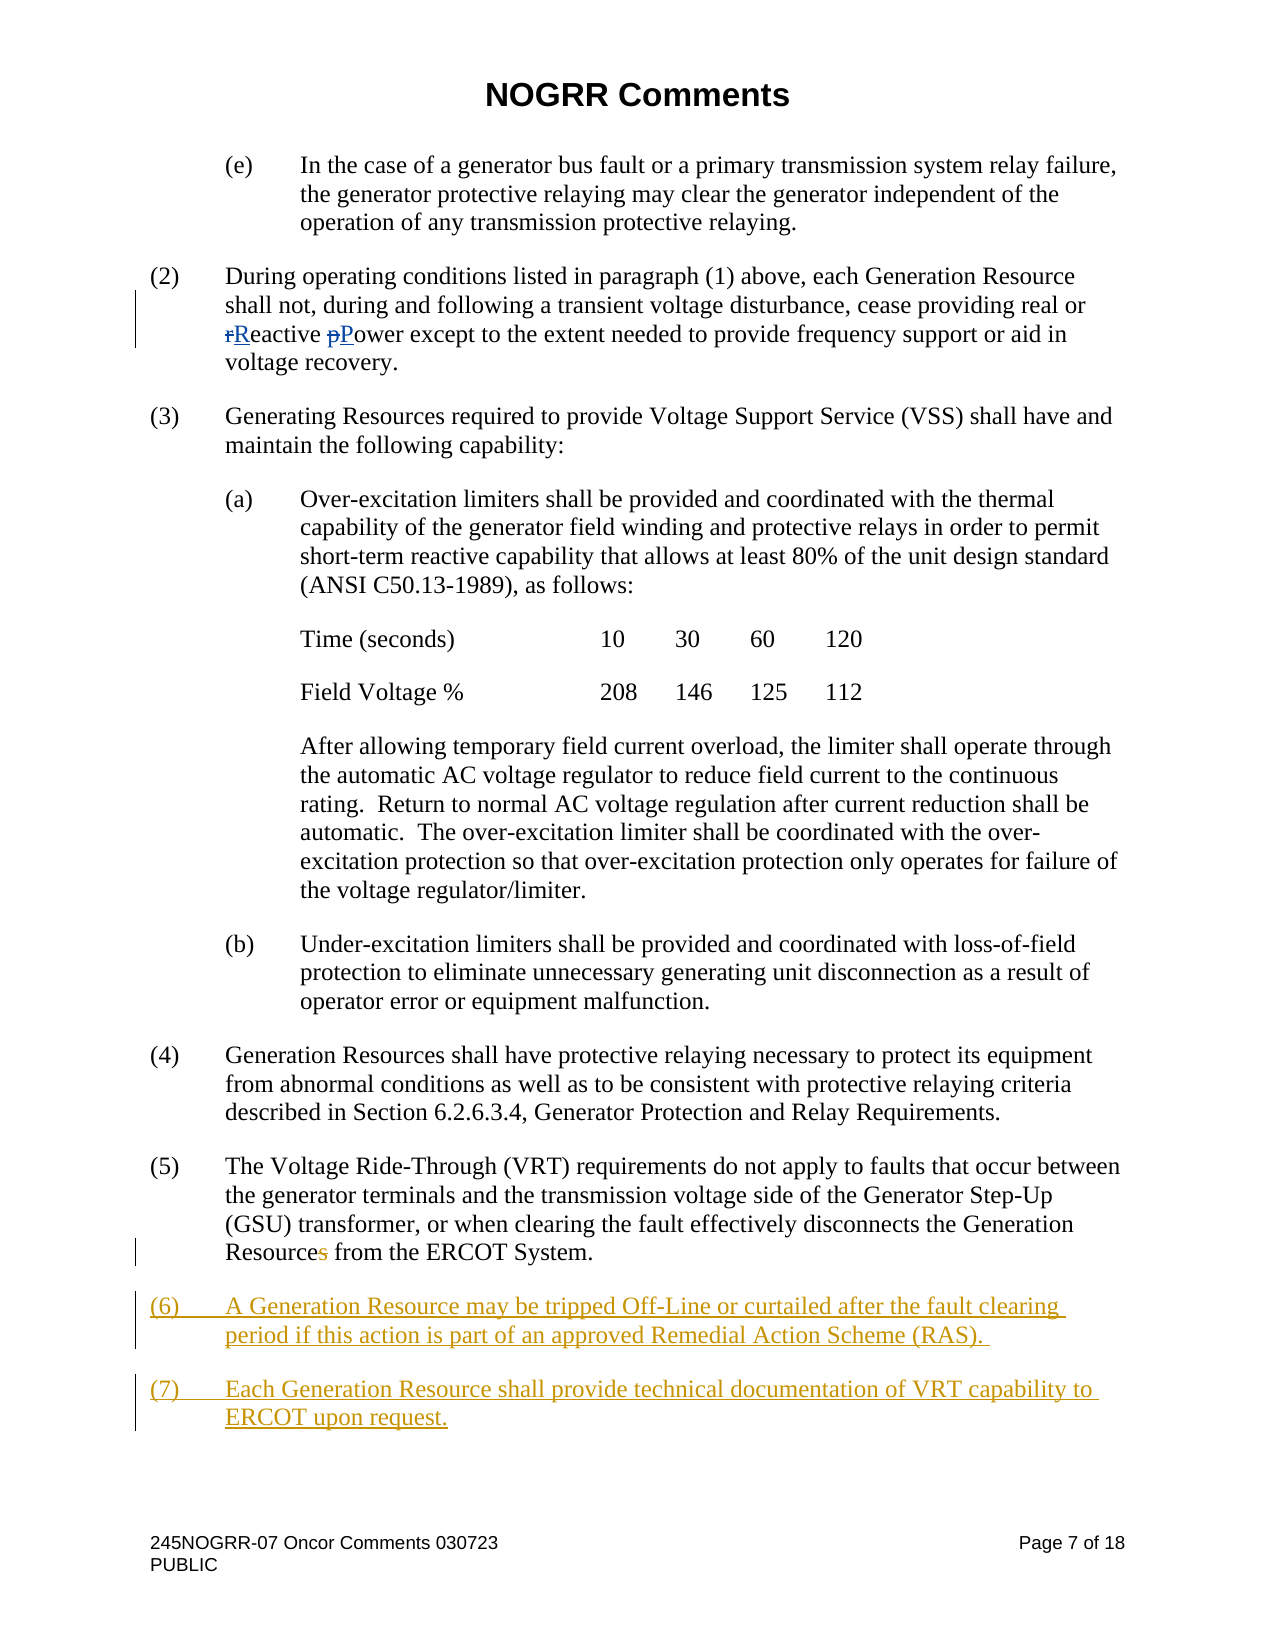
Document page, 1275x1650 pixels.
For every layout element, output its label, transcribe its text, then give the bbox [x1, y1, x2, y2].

text (3) Generating Resources required to provide Voltage Support Service (VSS) shall have and maintain the following capability: [150, 401, 1125, 459]
text (4) Generation Resources shall have protective relaying necessary to protect its equipment from abnormal conditions as well as to be consistent with protective relaying criteria described in Section 6.2.6.3.4, Generator Protection and Relay Requirements. [150, 1040, 1125, 1126]
text (2) During operating conditions listed in paragraph (1) above, each Generation Resource shall not, during and following a transient voltage disturbance, cease providing real or eactive ower except to the extent needed to provide frequency support or aid in voltage recovery. [150, 261, 1125, 376]
text (b) Under-excitation limiters shall be provided and coordinated with loss-of-field protection to eliminate unnecessary generating unit disconnection as a result of operator error or equipment malfunction. [225, 929, 1125, 1015]
text Time (seconds) 10 30 60 120 [225, 624, 1125, 652]
text (5) The Voltage Ride-Through (VRT) requirements do not apply to faults that occur between the generator terminals and the transmission voltage side of the Generator Step-Up (GSU) transformer, or when clearing the fault effectively disconnects the Generation Resource from the ERCOT System. [150, 1151, 1125, 1266]
text (e) In the case of a generator bus fault or a primary transmission system relay failure, the generator protective relaying may clear the generator independent of the operation of any transmission protective relaying. [225, 150, 1125, 236]
text After allowing temporary field current overload, the limiter shall operate through the automatic AC voltage regulator to reduce field current to the continuous rating. Return to normal AC voltage regulation after current reduction shall be automatic. The over-excitation limiter shall be coordinated with the over-excitation protection so that over-excitation protection only operates for failure of the voltage regulator/limiter. [300, 731, 1125, 904]
text (a) Over-excitation limiters shall be provided and coordinated with the thermal capability of the generator field winding and protective relays in order to permit short-term reactive capability that allows at least 80% of the unit design standard (ANSI C50.13-1989), as follows: [225, 484, 1125, 599]
text Field Voltage % 208 146 125 112 [225, 677, 1125, 706]
